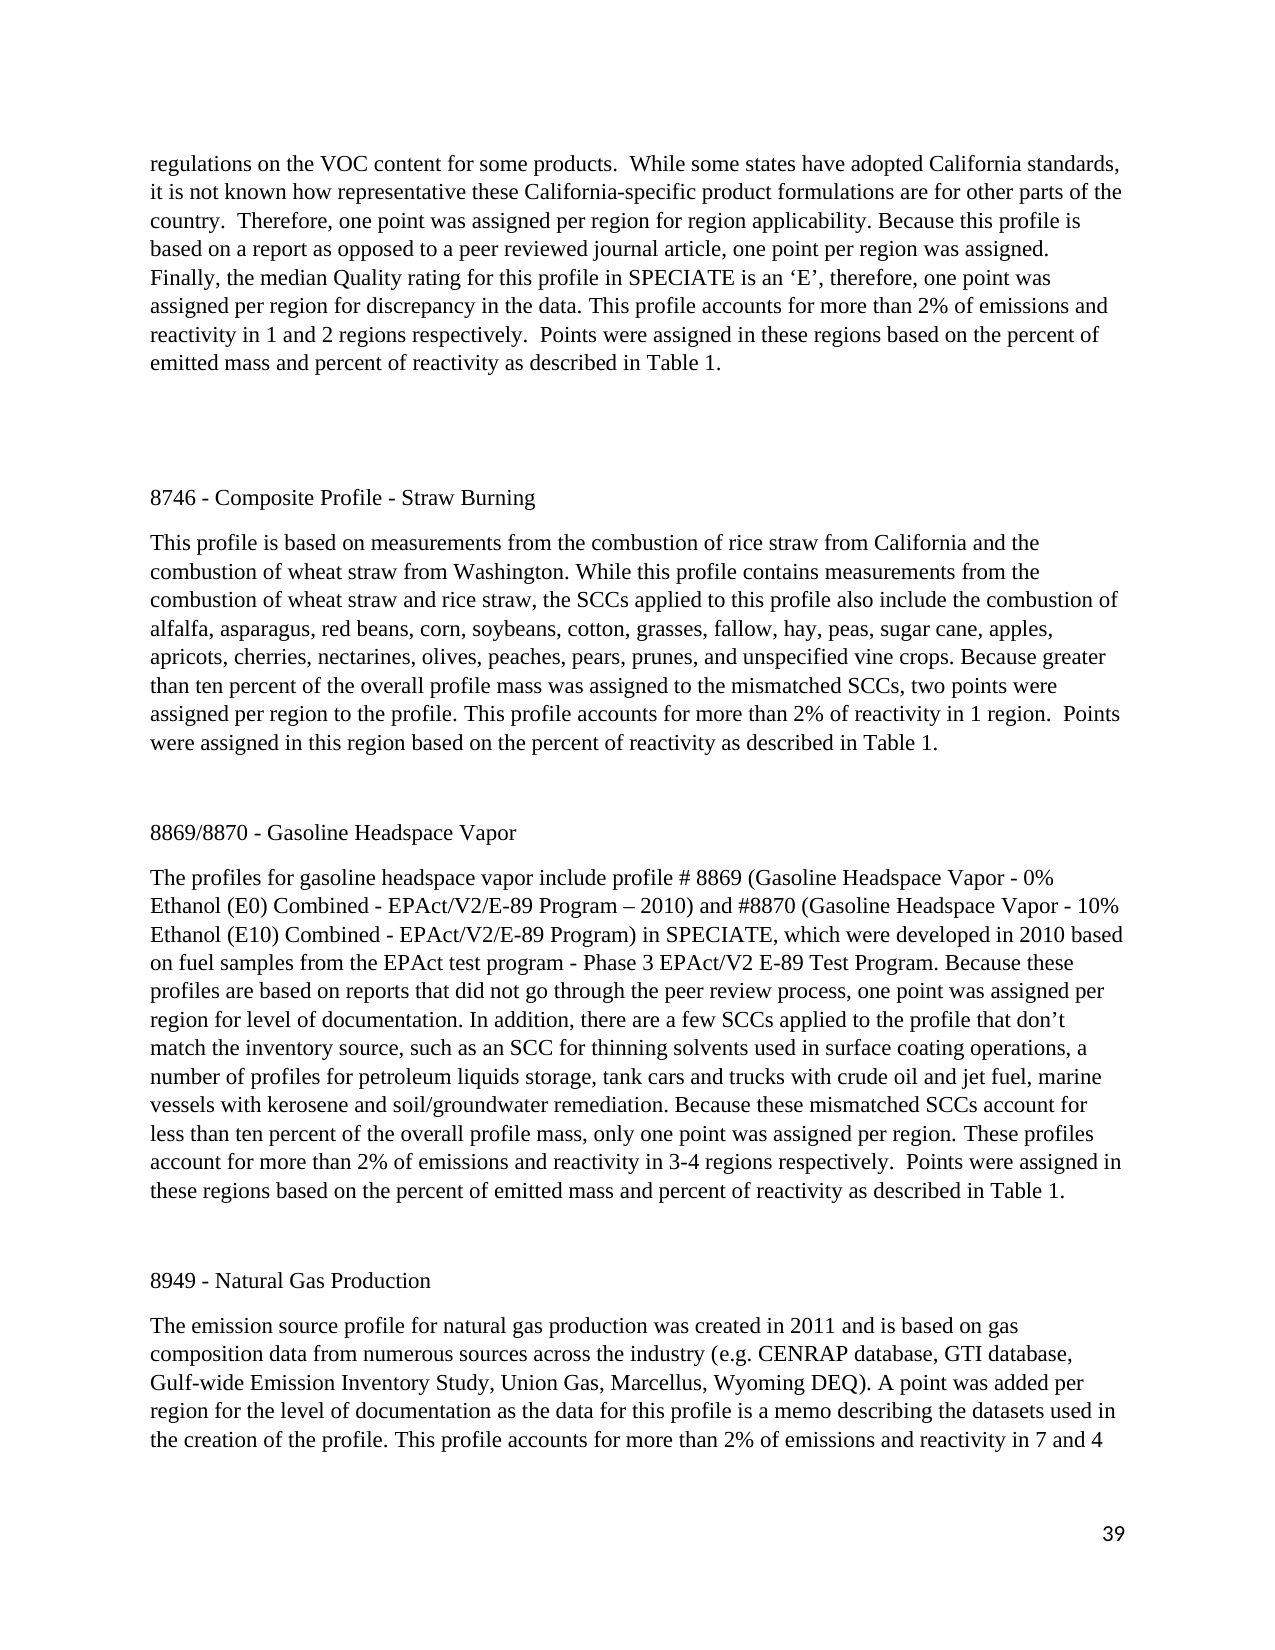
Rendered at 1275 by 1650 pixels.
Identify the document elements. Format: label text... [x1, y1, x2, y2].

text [150, 1312, 1125, 1452]
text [150, 150, 1125, 375]
text 8949 - Natural Gas Production [150, 1267, 1125, 1293]
text 8746 - Composite Profile - Straw Burning [150, 484, 1125, 511]
text This profile is based on measurements from the combustion of rice straw from California and the combustion of wheat straw from Washington. While this profile contains measurements from the combustion of wheat straw and rice straw, the SCCs applied to this profile also include the combustion of alfalfa, asparagus, red beans, corn, soybeans, cotton, grasses, fallow, hay, peas, sugar cane, apples, apricots, cherries, nectarines, olives, peaches, pears, prunes, and unspecified vine crops. Because greater than ten percent of the overall profile mass was assigned to the mismatched SCCs, two points were assigned per region to the profile. This profile accounts for more than 2% of reactivity in 1 region. Points were assigned in this region based on the percent of reactivity as described in Table 1. [150, 529, 1125, 755]
text The profiles for gasoline headspace vapor include profile # 8869 (Gasoline Headspace Vapor - 0% Ethanol (E0) Combined - EPAct/V2/E-89 Program – 2010) and #8870 (Gasoline Headspace Vapor - 10% Ethanol (E10) Combined - EPAct/V2/E-89 Program) in SPECIATE, which were developed in 2010 based on fuel samples from the EPAct test program - Phase 3 EPAct/V2 E-89 Test Program. Because these profiles are based on reports that did not go through the peer review process, one point was assigned per region for level of documentation. In addition, there are a few SCCs applied to the profile that don’t match the inventory source, such as an SCC for thinning solvents used in surface coating operations, a number of profiles for petroleum liquids storage, tank cars and trucks with crude oil and jet fuel, marine vessels with kerosene and soil/groundwater remediation. Because these mismatched SCCs account for less than ten percent of the overall profile mass, only one point was assigned per region. These profiles account for more than 2% of emissions and reactivity in 3-4 regions respectively. Points were assigned in these regions based on the percent of emitted mass and percent of reactivity as described in Table 1. [150, 864, 1125, 1203]
text 8869/8870 - Gasoline Headspace Vapor [150, 819, 1125, 845]
